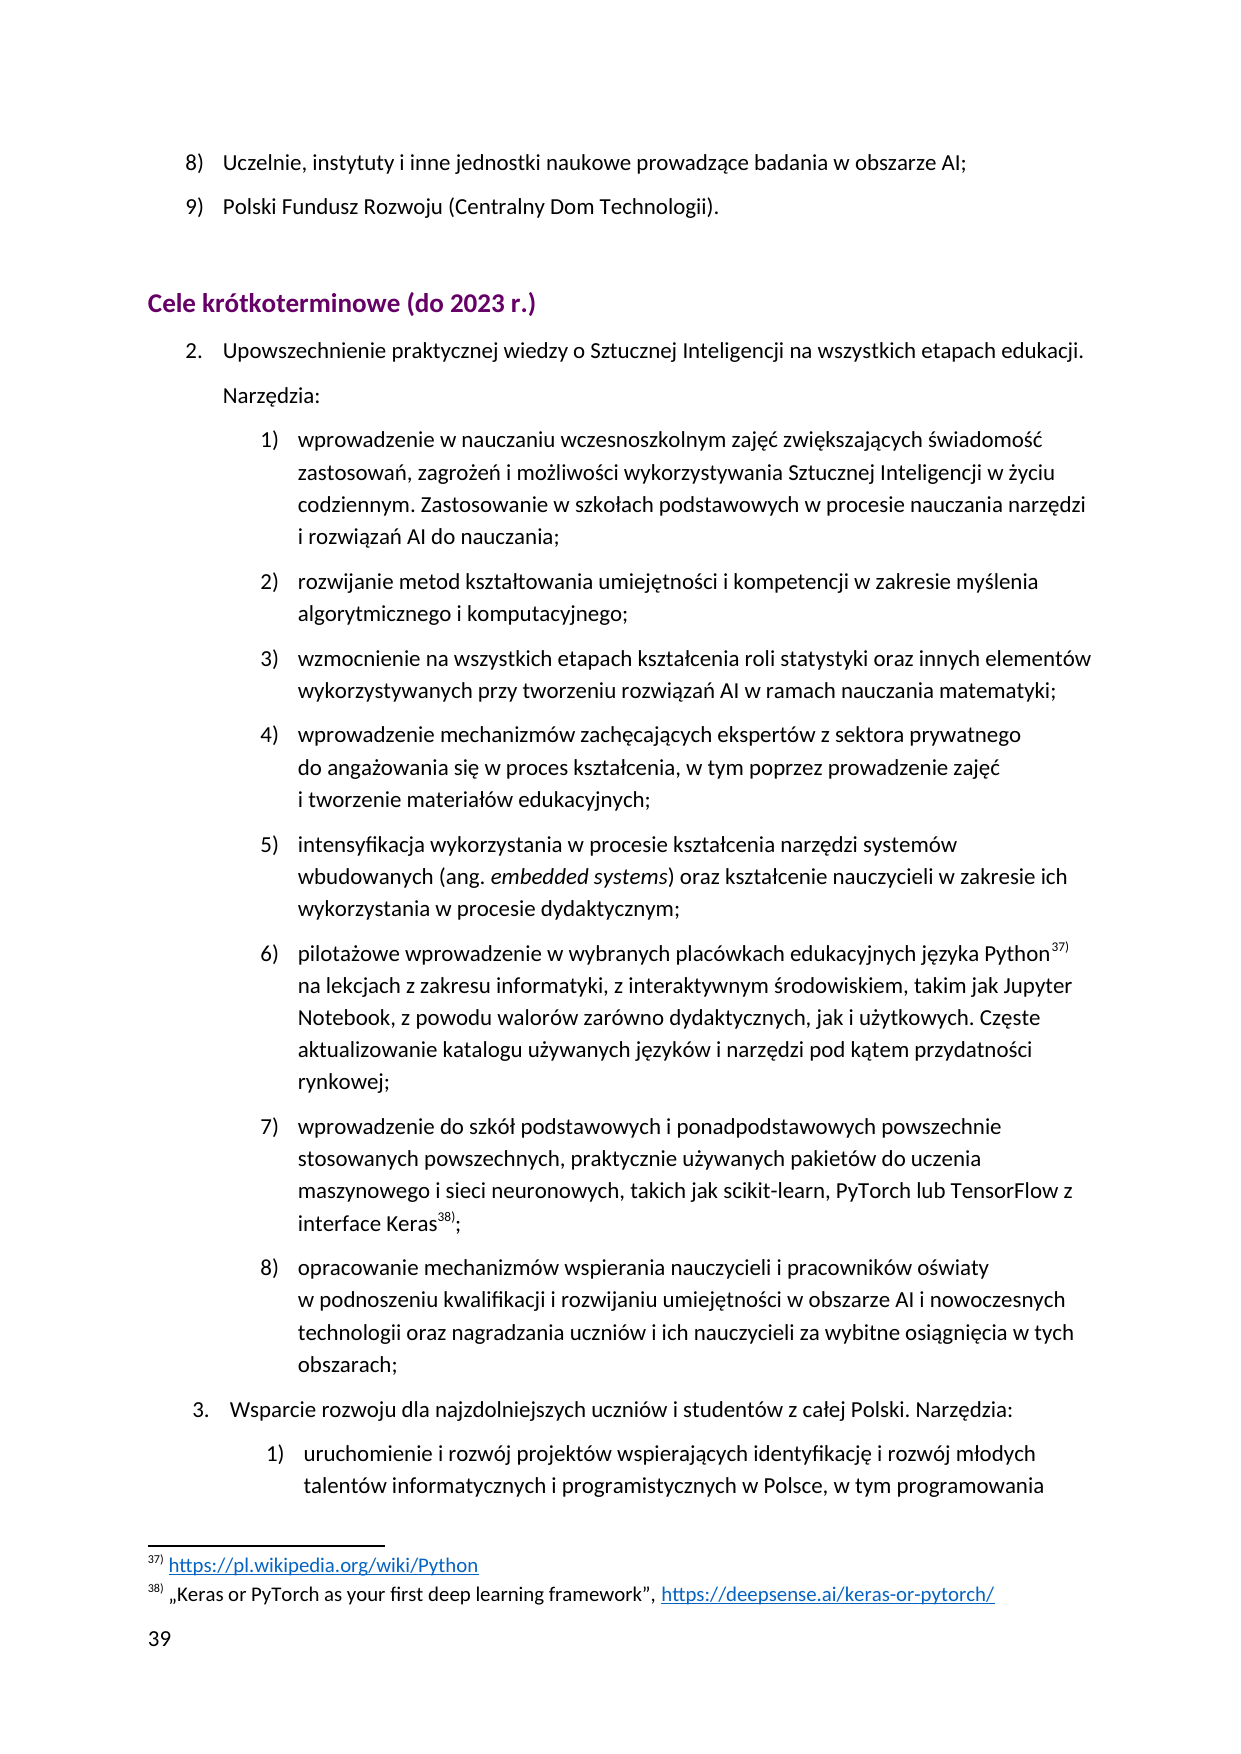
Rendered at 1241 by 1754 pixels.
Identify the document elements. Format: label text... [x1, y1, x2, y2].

list opracowanie mechanizmów wspierania nauczycieli i pracowników oświaty w podnoszeniu kwalifikacji i rozwijaniu umiejętności w obszarze AI i nowoczesnych technologii oraz nagradzania uczniów i ich nauczycieli za wybitne osiągnięcia w tych obszarach; [260, 1253, 1093, 1378]
list wprowadzenie do szkół podstawowych i ponadpodstawowych powszechnie stosowanych powszechnych, praktycznie używanych pakietów do uczenia maszynowego i sieci neuronowych, takich jak scikit-learn, PyTorch lub TensorFlow z interface Keras); [260, 1112, 1093, 1237]
subtitle Cele krótkoterminowe (do 2023 r.) [148, 286, 1093, 319]
list wprowadzenie mechanizmów zachęcających ekspertów z sektora prywatnego do angażowania się w proces kształcenia, w tym poprzez prowadzenie zajęć i tworzenie materiałów edukacyjnych; [260, 721, 1093, 813]
subtitle Wsparcie rozwoju dla najzdolniejszych uczniów i studentów z całej Polski. Narzędzia: [192, 1395, 1093, 1423]
list rozwijanie metod kształtowania umiejętności i kompetencji w zakresie myślenia algorytmicznego i komputacyjnego; [260, 567, 1093, 627]
list wprowadzenie w nauczaniu wczesnoszkolnym zajęć zwiększających świadomość zastosowań, zagrożeń i możliwości wykorzystywania Sztucznej Inteligencji w życiu codziennym. Zastosowanie w szkołach podstawowych w procesie nauczania narzędzi i rozwiązań AI do nauczania; [260, 426, 1093, 550]
list Polski Fundusz Rozwoju (Centralny Dom Technologii). [185, 192, 1093, 220]
subtitle Upowszechnienie praktycznej wiedzy o Sztucznej Inteligencji na wszystkich etapach edukacji. [185, 336, 1093, 364]
list intensyfikacja wykorzystania w procesie kształcenia narzędzi systemów wbudowanych (ang. embedded systems) oraz kształcenie nauczycieli w zakresie ich wykorzystania w procesie dydaktycznym; [260, 830, 1093, 922]
list pilotażowe wprowadzenie w wybranych placówkach edukacyjnych języka Python) na lekcjach z zakresu informatyki, z interaktywnym środowiskiem, takim jak Jupyter Notebook, z powodu walorów zarówno dydaktycznych, jak i użytkowych. Częste aktualizowanie katalogu używanych języków i narzędzi pod kątem przydatności rynkowej; [260, 939, 1093, 1096]
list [266, 1439, 1093, 1499]
list wzmocnienie na wszystkich etapach kształcenia roli statystyki oraz innych elementów wykorzystywanych przy tworzeniu rozwiązań AI w ramach nauczania matematyki; [260, 644, 1093, 704]
list Uczelnie, instytuty i inne jednostki naukowe prowadzące badania w obszarze AI; [185, 148, 1093, 176]
subtitle Narzędzia: [223, 381, 1093, 409]
